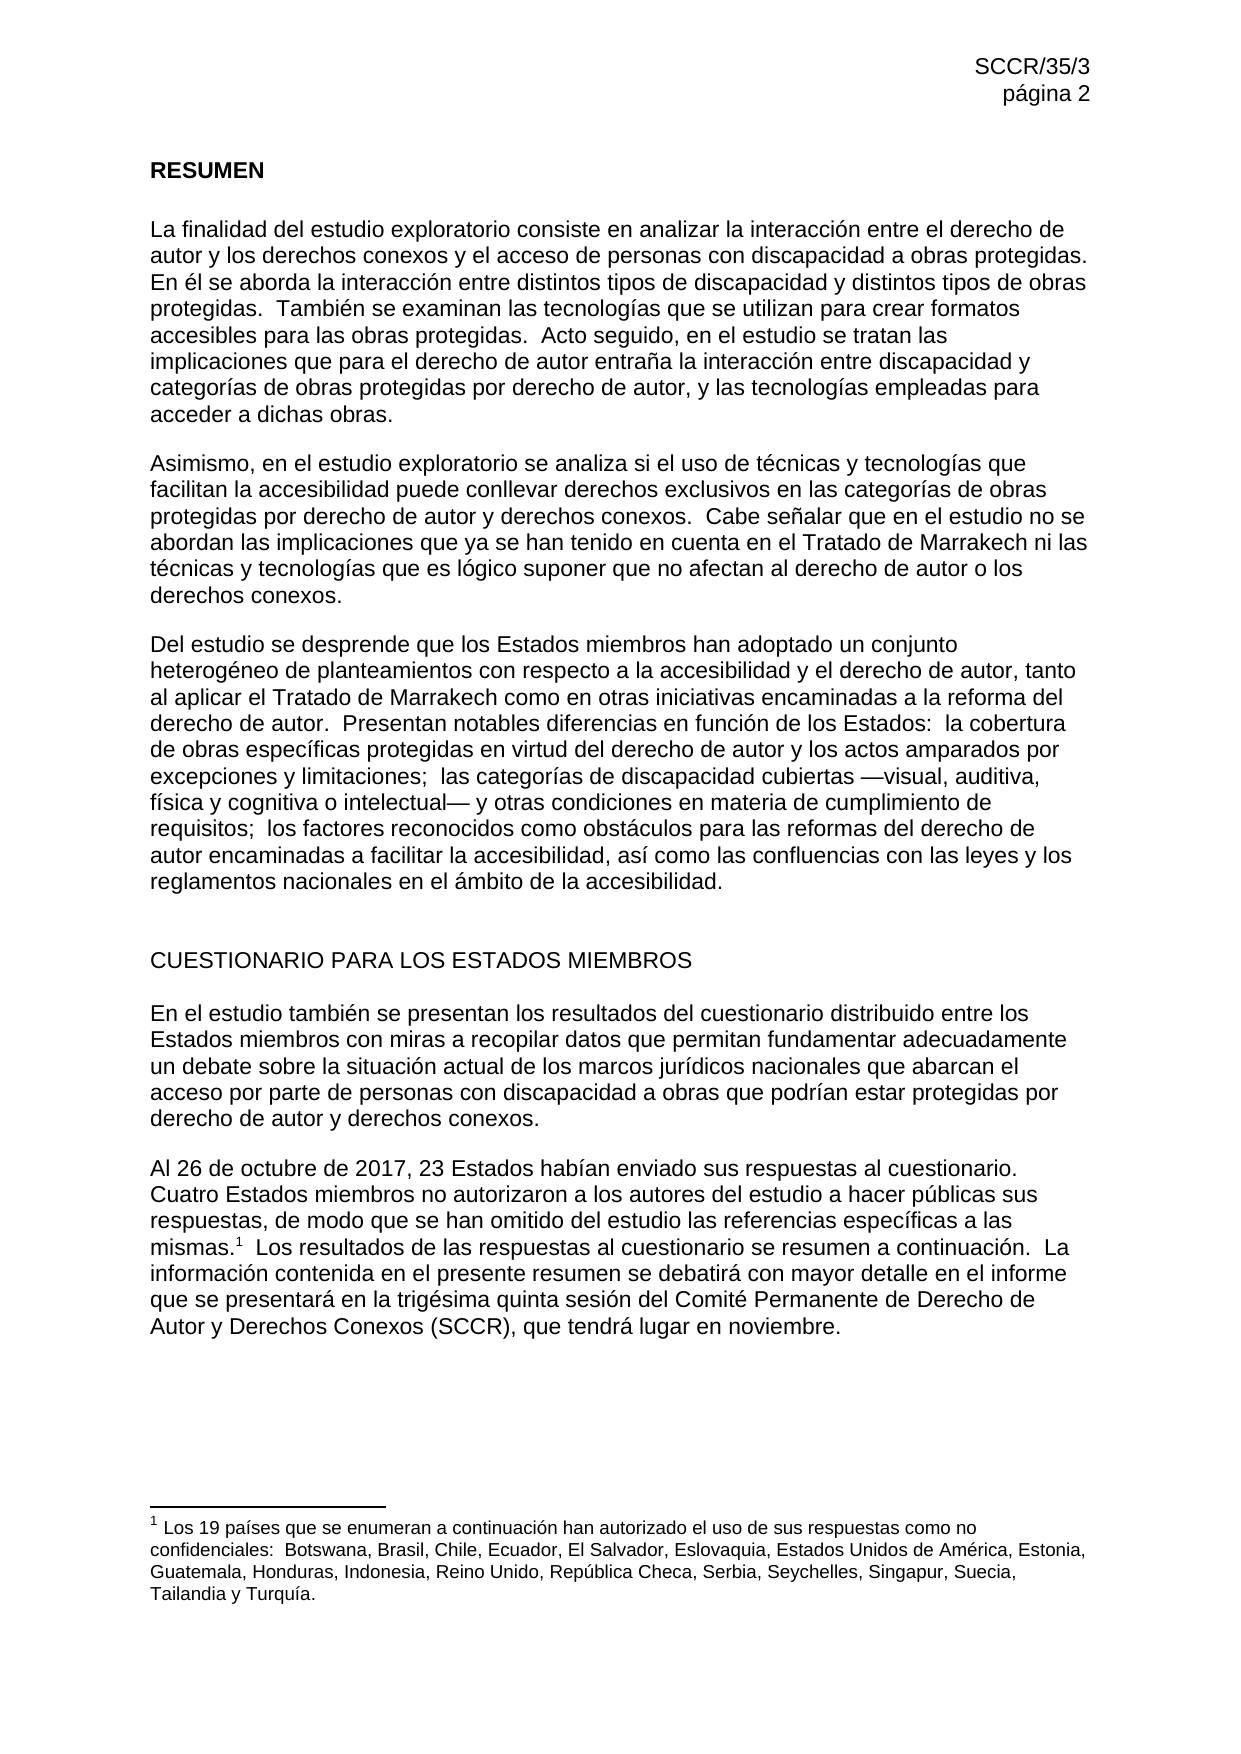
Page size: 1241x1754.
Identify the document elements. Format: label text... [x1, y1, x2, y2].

text CUESTIONARIO PARA LOS ESTADOS MIEMBROS [150, 947, 1090, 973]
text Al 26 de octubre de 2017, 23 Estados habían enviado sus respuestas al cuestionario. Cuatro Estados miembros no autorizaron a los autores del estudio a hacer públicas sus respuestas, de modo que se han omitido del estudio las referencias específicas a las mismas. Los resultados de las respuestas al cuestionario se resumen a continuación. La información contenida en el presente resumen se debatirá con mayor detalle en el informe que se presentará en la trigésima quinta sesión del Comité Permanente de Derecho de Autor y Derechos Conexos (SCCR), que tendrá lugar en noviembre. [150, 1154, 1090, 1339]
text Del estudio se desprende que los Estados miembros han adoptado un conjunto heterogéneo de planteamientos con respecto a la accesibilidad y el derecho de autor, tanto al aplicar el Tratado de Marrakech como en otras iniciativas encaminadas a la reforma del derecho de autor. Presentan notables diferencias en función de los Estados: la cobertura de obras específicas protegidas en virtud del derecho de autor y los actos amparados por excepciones y limitaciones; las categorías de discapacidad cubiertas —visual, auditiva, física y cognitiva o intelectual— y otras condiciones en materia de cumplimiento de requisitos; los factores reconocidos como obstáculos para las reformas del derecho de autor encaminadas a facilitar la accesibilidad, así como las confluencias con las leyes y los reglamentos nacionales en el ámbito de la accesibilidad. [150, 631, 1090, 894]
subtitle RESUMEN [150, 157, 1090, 183]
text En el estudio también se presentan los resultados del cuestionario distribuido entre los Estados miembros con miras a recopilar datos que permitan fundamentar adecuadamente un debate sobre la situación actual de los marcos jurídicos nacionales que abarcan el acceso por parte de personas con discapacidad a obras que podrían estar protegidas por derecho de autor y derechos conexos. [150, 1000, 1090, 1132]
text Asimismo, en el estudio exploratorio se analiza si el uso de técnicas y tecnologías que facilitan la accesibilidad puede conllevar derechos exclusivos en las categorías de obras protegidas por derecho de autor y derechos conexos. Cabe señalar que en el estudio no se abordan las implicaciones que ya se han tenido en cuenta en el Tratado de Marrakech ni las técnicas y tecnologías que es lógico suponer que no afectan al derecho de autor o los derechos conexos. [150, 450, 1090, 608]
text La finalidad del estudio exploratorio consiste en analizar la interacción entre el derecho de autor y los derechos conexos y el acceso de personas con discapacidad a obras protegidas. En él se aborda la interacción entre distintos tipos de discapacidad y distintos tipos de obras protegidas. También se examinan las tecnologías que se utilizan para crear formatos accesibles para las obras protegidas. Acto seguido, en el estudio se tratan las implicaciones que para el derecho de autor entraña la interacción entre discapacidad y categorías de obras protegidas por derecho de autor, y las tecnologías empleadas para acceder a dichas obras. [150, 216, 1090, 427]
